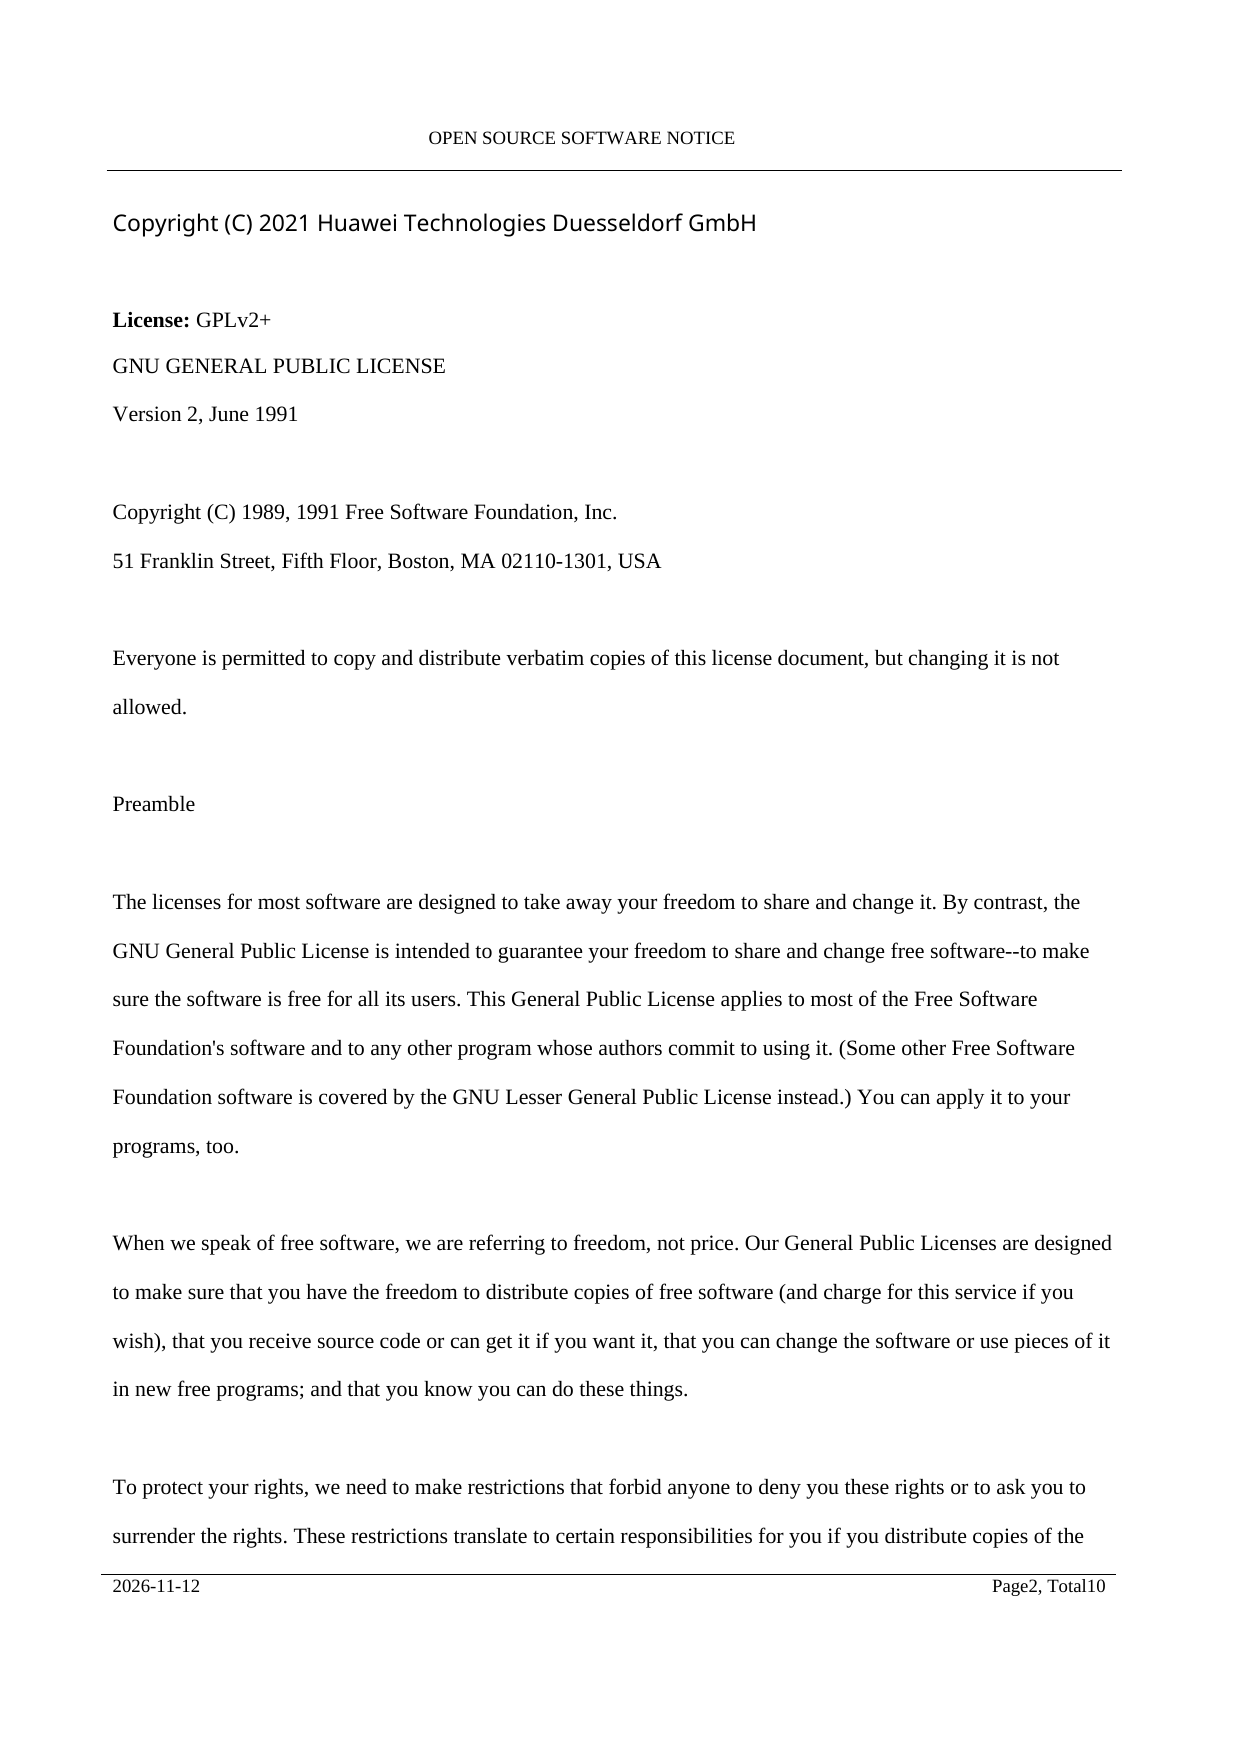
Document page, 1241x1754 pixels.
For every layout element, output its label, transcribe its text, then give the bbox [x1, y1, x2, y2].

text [112, 206, 1128, 288]
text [112, 349, 1128, 1551]
text License: GPLv2+ [112, 304, 1128, 336]
